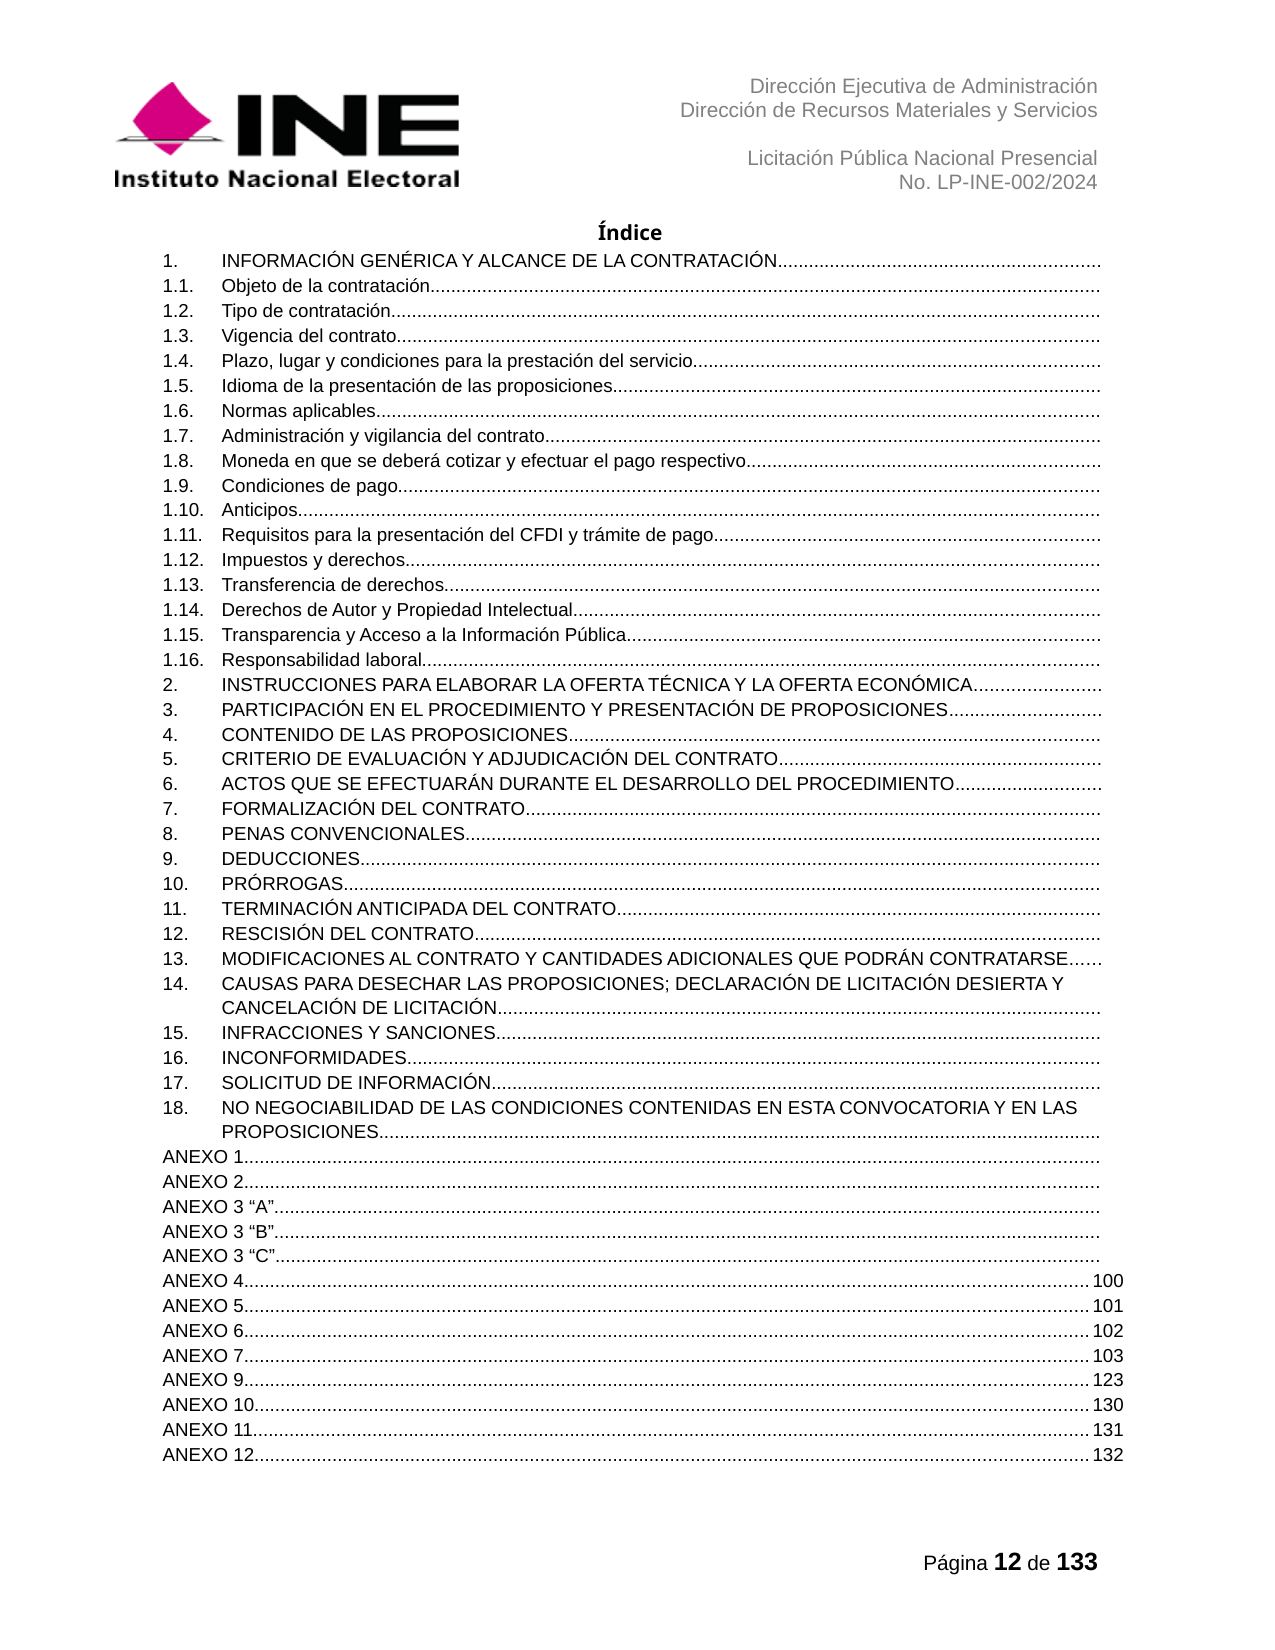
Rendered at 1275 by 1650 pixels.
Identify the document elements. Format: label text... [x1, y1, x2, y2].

text 1.12. Impuestos y derechos 16 [162, 549, 1098, 571]
text 1.11. Requisitos para la presentación del CFDI y trámite de pago 15 [162, 524, 1098, 546]
text ANEXO 5 101 [162, 1295, 1098, 1316]
text 15. INFRACCIONES Y SANCIONES 54 [162, 1022, 1098, 1043]
text 5. CRITERIO DE EVALUACIÓN Y ADJUDICACIÓN DEL CONTRATO 22 [162, 748, 1098, 770]
text 1.10. Anticipos 15 [162, 499, 1098, 521]
text 4. CONTENIDO DE LAS PROPOSICIONES 20 [162, 723, 1098, 745]
text 6. ACTOS QUE SE EFECTUARÁN DURANTE EL DESARROLLO DEL PROCEDIMIENTO 41 [162, 773, 1098, 795]
text Índice [162, 218, 1098, 246]
text 16. INCONFORMIDADES 54 [162, 1047, 1098, 1068]
text 1.15. Transparencia y Acceso a la Información Pública 17 [162, 624, 1098, 645]
text 7. FORMALIZACIÓN DEL CONTRATO 45 [162, 798, 1098, 819]
text 1.13. Transferencia de derechos 16 [162, 574, 1098, 596]
text 13. MODIFICACIONES AL CONTRATO Y CANTIDADES ADICIONALES QUE PODRÁN CONTRATARSE 52 [162, 947, 1098, 969]
text ANEXO 9 123 [162, 1369, 1098, 1391]
text 17. SOLICITUD DE INFORMACIÓN 55 [162, 1072, 1098, 1093]
text 12. RESCISIÓN DEL CONTRATO 52 [162, 922, 1098, 944]
text 9. DEDUCCIONES 51 [162, 848, 1098, 869]
picture [115, 82, 459, 187]
text ANEXO 10 130 [162, 1394, 1098, 1416]
text 1.7. Administración y vigilancia del contrato 14 [162, 424, 1098, 446]
text 18. NO NEGOCIABILIDAD DE LAS CONDICIONES CONTENIDAS EN ESTA CONVOCATORIA Y EN LAS PROPOSICIONES 55 [162, 1097, 1098, 1143]
text 1.14. Derechos de Autor y Propiedad Intelectual 17 [162, 599, 1098, 620]
text ANEXO 3 “C” 99 [162, 1245, 1098, 1267]
text 1.5. Idioma de la presentación de las proposiciones 14 [162, 375, 1098, 396]
text 1.1. Objeto de la contratación 13 [162, 275, 1098, 297]
text ANEXO 12 132 [162, 1444, 1098, 1465]
text 11. TERMINACIÓN ANTICIPADA DEL CONTRATO 51 [162, 898, 1098, 919]
text ANEXO 1 56 [162, 1146, 1098, 1168]
text 1.9. Condiciones de pago 15 [162, 474, 1098, 496]
text 1.6. Normas aplicables 14 [162, 400, 1098, 421]
text ANEXO 4 100 [162, 1270, 1098, 1292]
text 1.2. Tipo de contratación 13 [162, 300, 1098, 322]
text 1. INFORMACIÓN GENÉRICA Y ALCANCE DE LA CONTRATACIÓN 13 [162, 250, 1098, 272]
text 10. PRÓRROGAS 51 [162, 873, 1098, 894]
text 1.4. Plazo, lugar y condiciones para la prestación del servicio 13 [162, 350, 1098, 371]
text 1.16. Responsabilidad laboral 17 [162, 649, 1098, 670]
text 3. PARTICIPACIÓN EN EL PROCEDIMIENTO Y PRESENTACIÓN DE PROPOSICIONES 19 [162, 698, 1098, 720]
text 1.3. Vigencia del contrato 13 [162, 325, 1098, 347]
text 1.8. Moneda en que se deberá cotizar y efectuar el pago respectivo 15 [162, 449, 1098, 471]
text ANEXO 11 131 [162, 1419, 1098, 1440]
text 8. PENAS CONVENCIONALES 50 [162, 823, 1098, 844]
text 2. INSTRUCCIONES PARA ELABORAR LA OFERTA TÉCNICA Y LA OFERTA ECONÓMICA 18 [162, 673, 1098, 695]
text 14. CAUSAS PARA DESECHAR LAS PROPOSICIONES; DECLARACIÓN DE LICITACIÓN DESIERTA Y CANCELACIÓN DE LICITACIÓN 53 [162, 972, 1098, 1019]
text ANEXO 2 56 [162, 1171, 1098, 1192]
text ANEXO 7 103 [162, 1344, 1098, 1366]
text ANEXO 3 “B” 98 [162, 1221, 1098, 1242]
text ANEXO 6 102 [162, 1320, 1098, 1341]
text ANEXO 3 “A” 97 [162, 1196, 1098, 1217]
